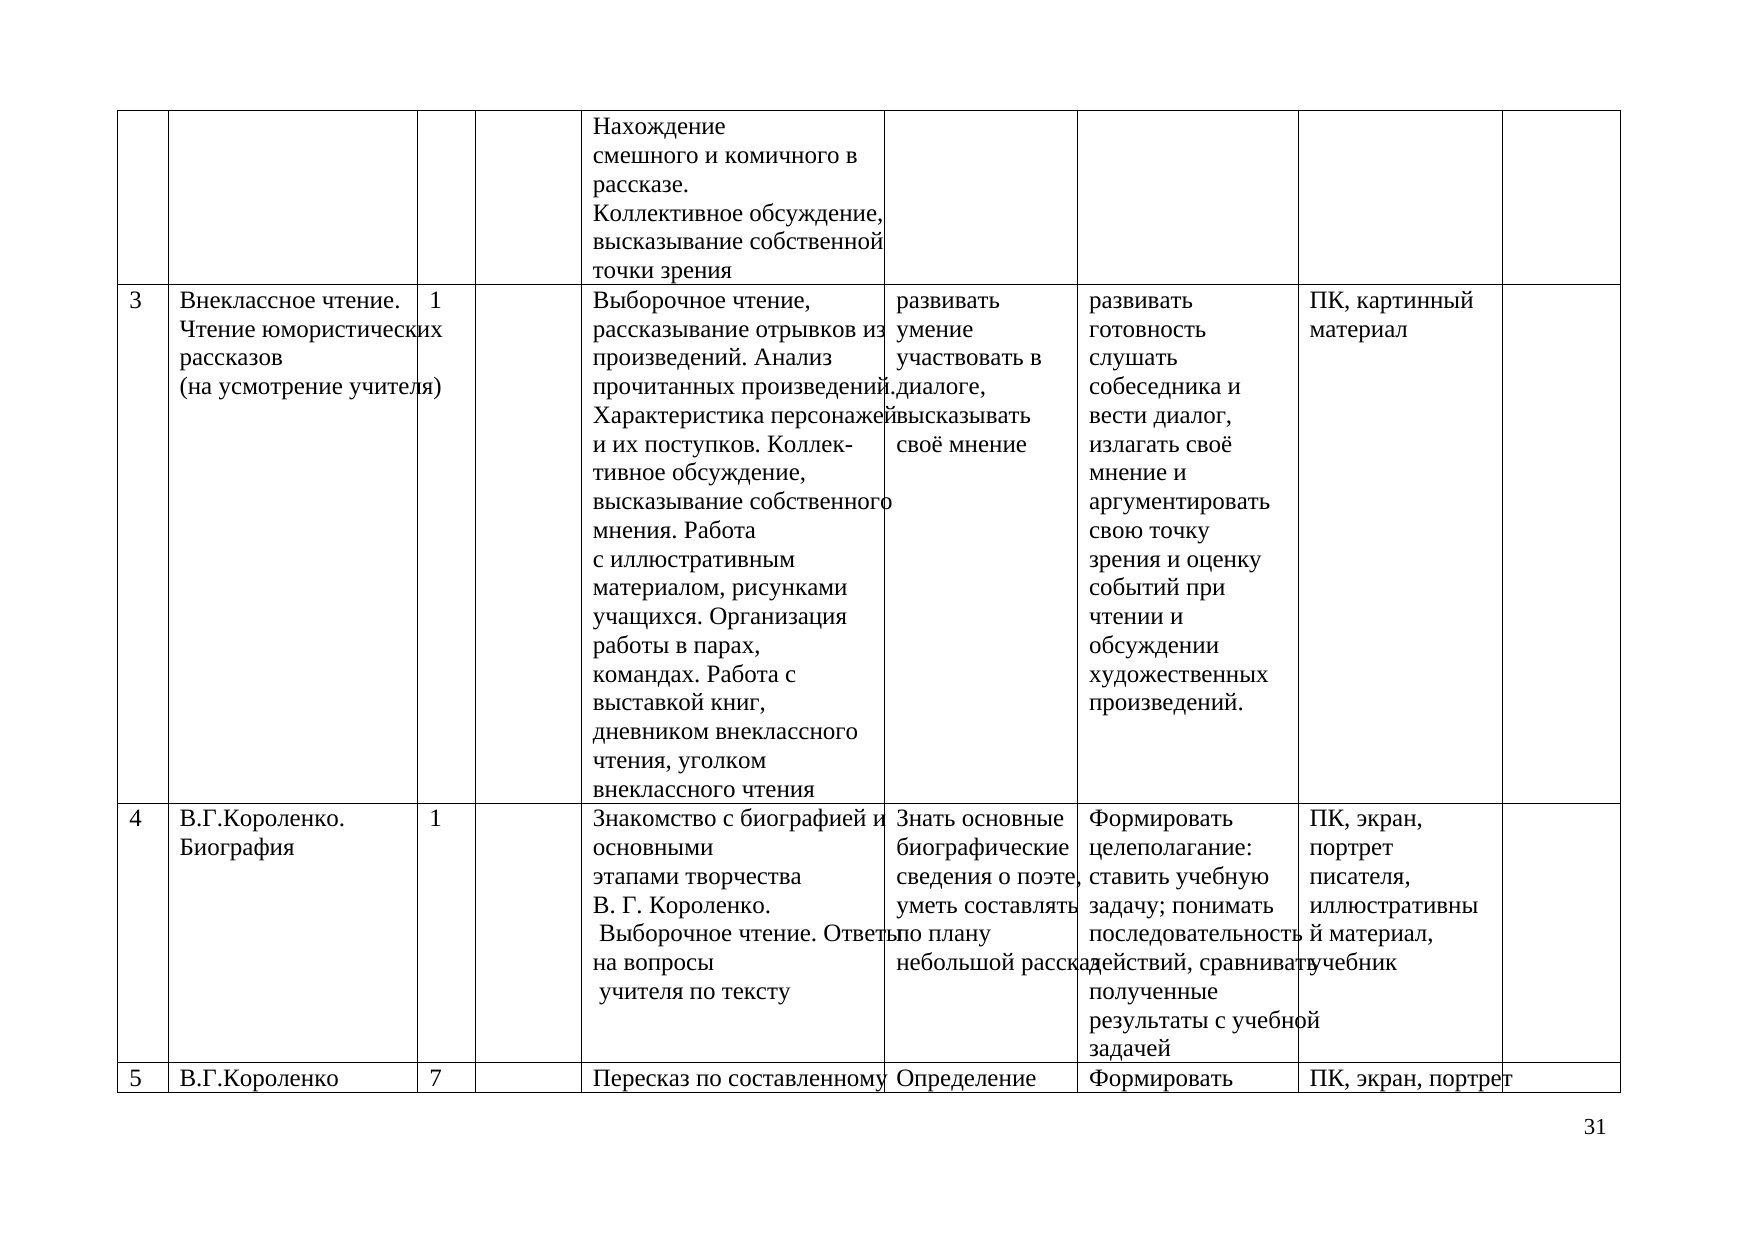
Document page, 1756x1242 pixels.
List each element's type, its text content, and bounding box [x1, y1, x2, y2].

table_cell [1299, 111, 1502, 284]
table_cell 1 [418, 804, 475, 1062]
table_cell развивать умение участвовать в диалоге, высказывать своё мнение [885, 285, 1077, 802]
table_cell Внеклассное чтение. Чтение юмористических рассказов (на усмотрение учителя) [169, 285, 417, 802]
table_cell Формировать целеполагание: ставить учебную задачу; понимать последовательность действий, сравнивать полученные результаты с учебной задачей [1078, 804, 1298, 1062]
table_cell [582, 111, 884, 284]
table_cell 2 [118, 111, 168, 284]
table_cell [1078, 1063, 1298, 1092]
table_cell ПК, картинный материал [1299, 285, 1502, 802]
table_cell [1299, 1063, 1502, 1092]
table_cell ПК, экран, портрет писателя, иллюстративный материал, учебник [1299, 804, 1502, 1062]
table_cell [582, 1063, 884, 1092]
table_cell Выборочное чтение, рассказывание отрывков из произведений. Анализ прочитанных произведений. Характеристика персонажей и их поступков. Коллективное обсуждение, высказывание собственного мнения. Работа с иллюстративным материалом, рисунками учащихся. Организация работы в парах, командах. Работа с выставкой книг, дневником внеклассного чтения, уголком внеклассного чтения [582, 285, 884, 802]
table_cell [169, 1063, 417, 1092]
table_cell [1503, 804, 1620, 1062]
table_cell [1078, 111, 1298, 284]
table_cell 5 [118, 1063, 168, 1092]
table_cell [1503, 111, 1620, 284]
table_cell [476, 111, 581, 284]
table_cell 3 [118, 285, 168, 802]
table_cell Знакомство с биографией и основными этапами творчества В. Г. Короленко. Выборочное чтение. Ответы на вопросы учителя по тексту [582, 804, 884, 1062]
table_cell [169, 111, 417, 284]
table_cell [1503, 285, 1620, 802]
table_cell [476, 804, 581, 1062]
table_cell 1 [418, 285, 475, 802]
table_cell 2 [418, 111, 475, 284]
table_cell 4 [118, 804, 168, 1062]
table_cell [476, 1063, 581, 1092]
table_cell В.Г.Короленко. Биография [169, 804, 417, 1062]
table_cell Знать основные биографические сведения о поэте, уметь составлять по плану небольшой рассказ [885, 804, 1077, 1062]
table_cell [885, 111, 1077, 284]
table_cell развивать готовность слушать собеседника и вести диалог, излагать своё мнение и аргументировать свою точку зрения и оценку событий при чтении и обсуждении художественных произведений. [1078, 285, 1298, 802]
table_cell 7 [418, 1063, 475, 1092]
table_cell [476, 285, 581, 802]
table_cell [885, 1063, 1077, 1092]
table_cell [1503, 1063, 1620, 1092]
